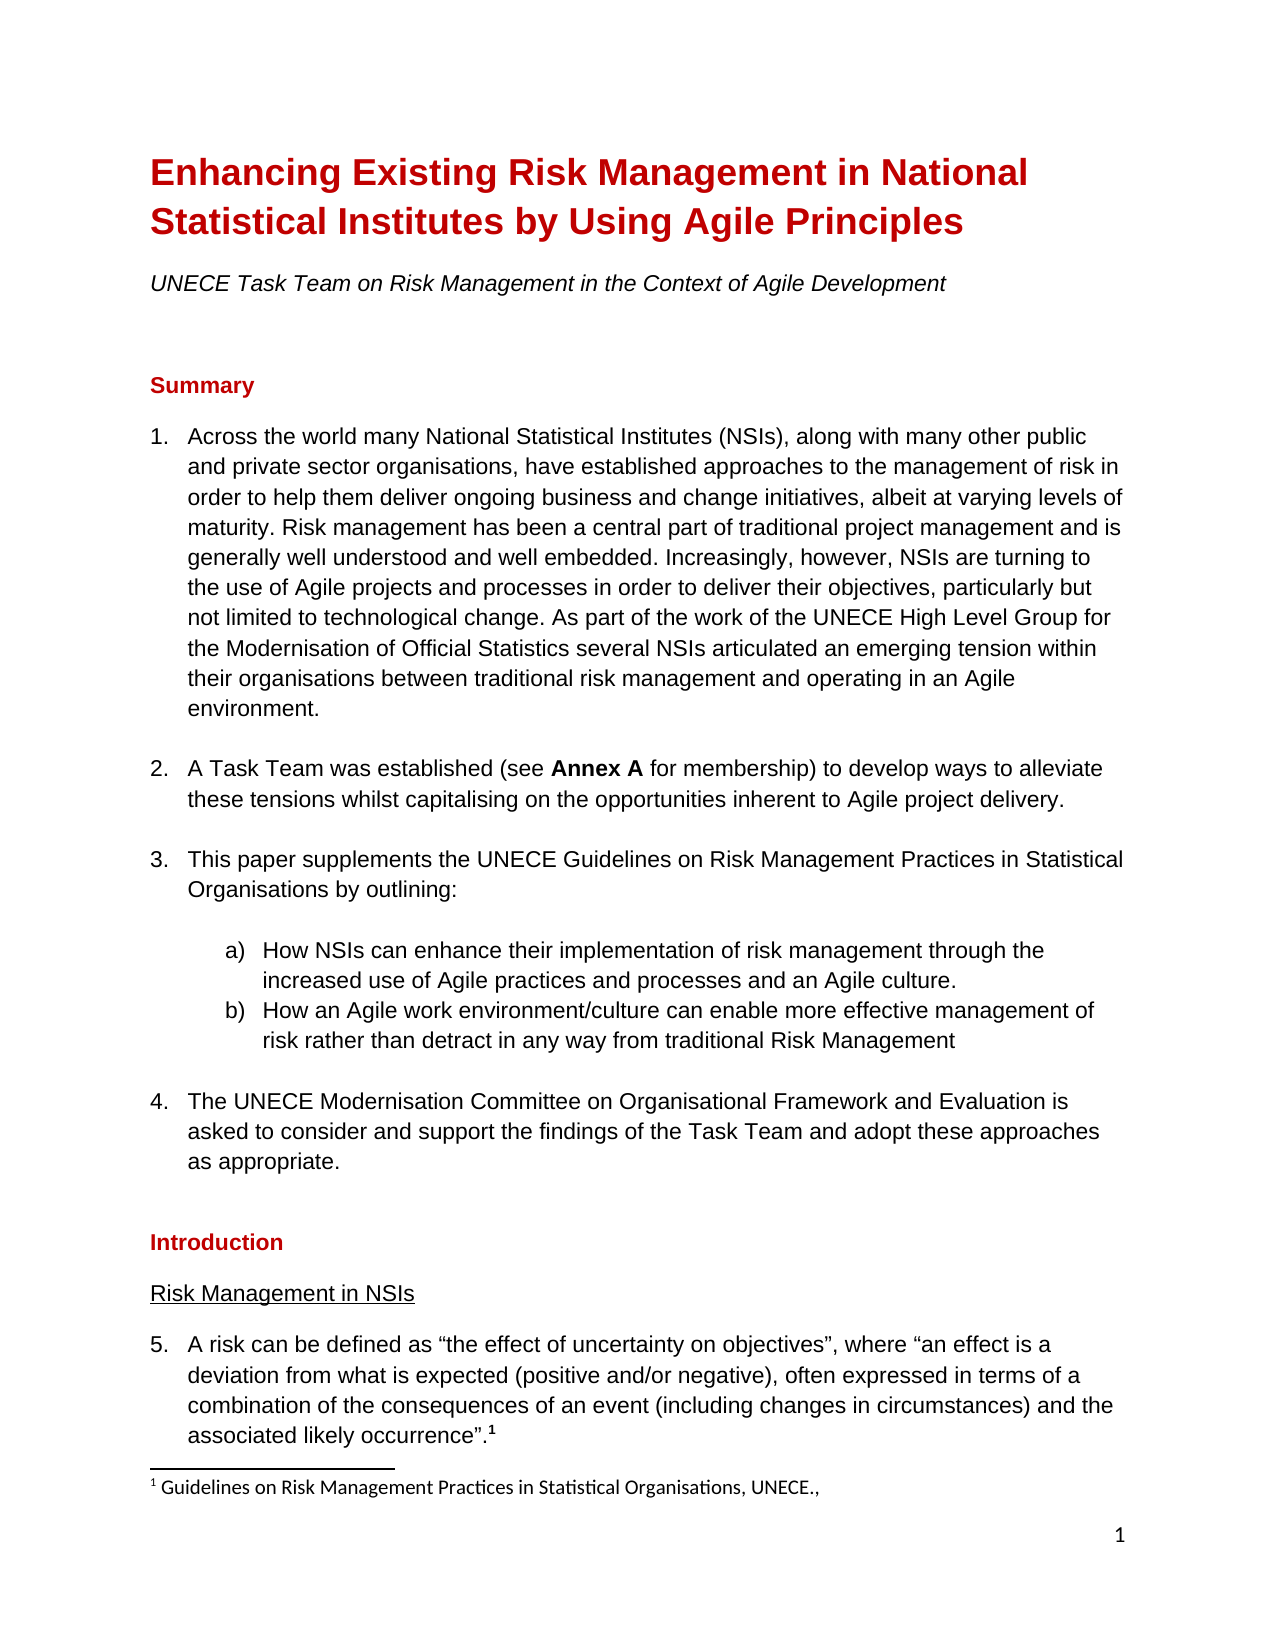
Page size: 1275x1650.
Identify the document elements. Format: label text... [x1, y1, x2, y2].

list How an Agile work environment/culture can enable more effective management of risk rather than detract in any way from traditional Risk Management [225, 997, 1125, 1054]
text Introduction [150, 1229, 1125, 1256]
text Summary [150, 372, 1125, 398]
list Across the world many National Statistical Institutes (NSIs), along with many other public and private sector organisations, have established approaches to the management of risk in order to help them deliver ongoing business and change initiatives, albeit at varying levels of maturity. Risk management has been a central part of traditional project management and is generally well understood and well embedded. Increasingly, however, NSIs are turning to the use of Agile projects and processes in order to deliver their objectives, particularly but not limited to technological change. As part of the work of the UNECE High Level Group for the Modernisation of Official Statistics several NSIs articulated an emerging tension within their organisations between traditional risk management and operating in an Agile environment. [150, 423, 1125, 721]
list A risk can be defined as “the effect of uncertainty on objectives”, where “an effect is a deviation from what is expected (positive and/or negative), often expressed in terms of a combination of the consequences of an event (including changes in circumstances) and the associated likely occurrence”. [150, 1331, 1125, 1448]
list A Task Team was established (see Annex A for membership) to develop ways to alleviate these tensions whilst capitalising on the opportunities inherent to Agile project delivery. [150, 755, 1125, 812]
list This paper supplements the UNECE Guidelines on Risk Management Practices in Statistical Organisations by outlining: [150, 846, 1125, 903]
list The UNECE Modernisation Committee on Organisational Framework and Evaluation is asked to consider and support the findings of the Task Team and adopt these approaches as appropriate. [150, 1088, 1125, 1174]
text Risk Management in NSIs [150, 1280, 1125, 1307]
text Enhancing Existing Risk Management in National Statistical Institutes by Using Agile Principles [150, 150, 1125, 243]
list How NSIs can enhance their implementation of risk management through the increased use of Agile practices and processes and an Agile culture. [225, 937, 1125, 993]
text UNECE Task Team on Risk Management in the Context of Agile Development [150, 270, 1125, 296]
